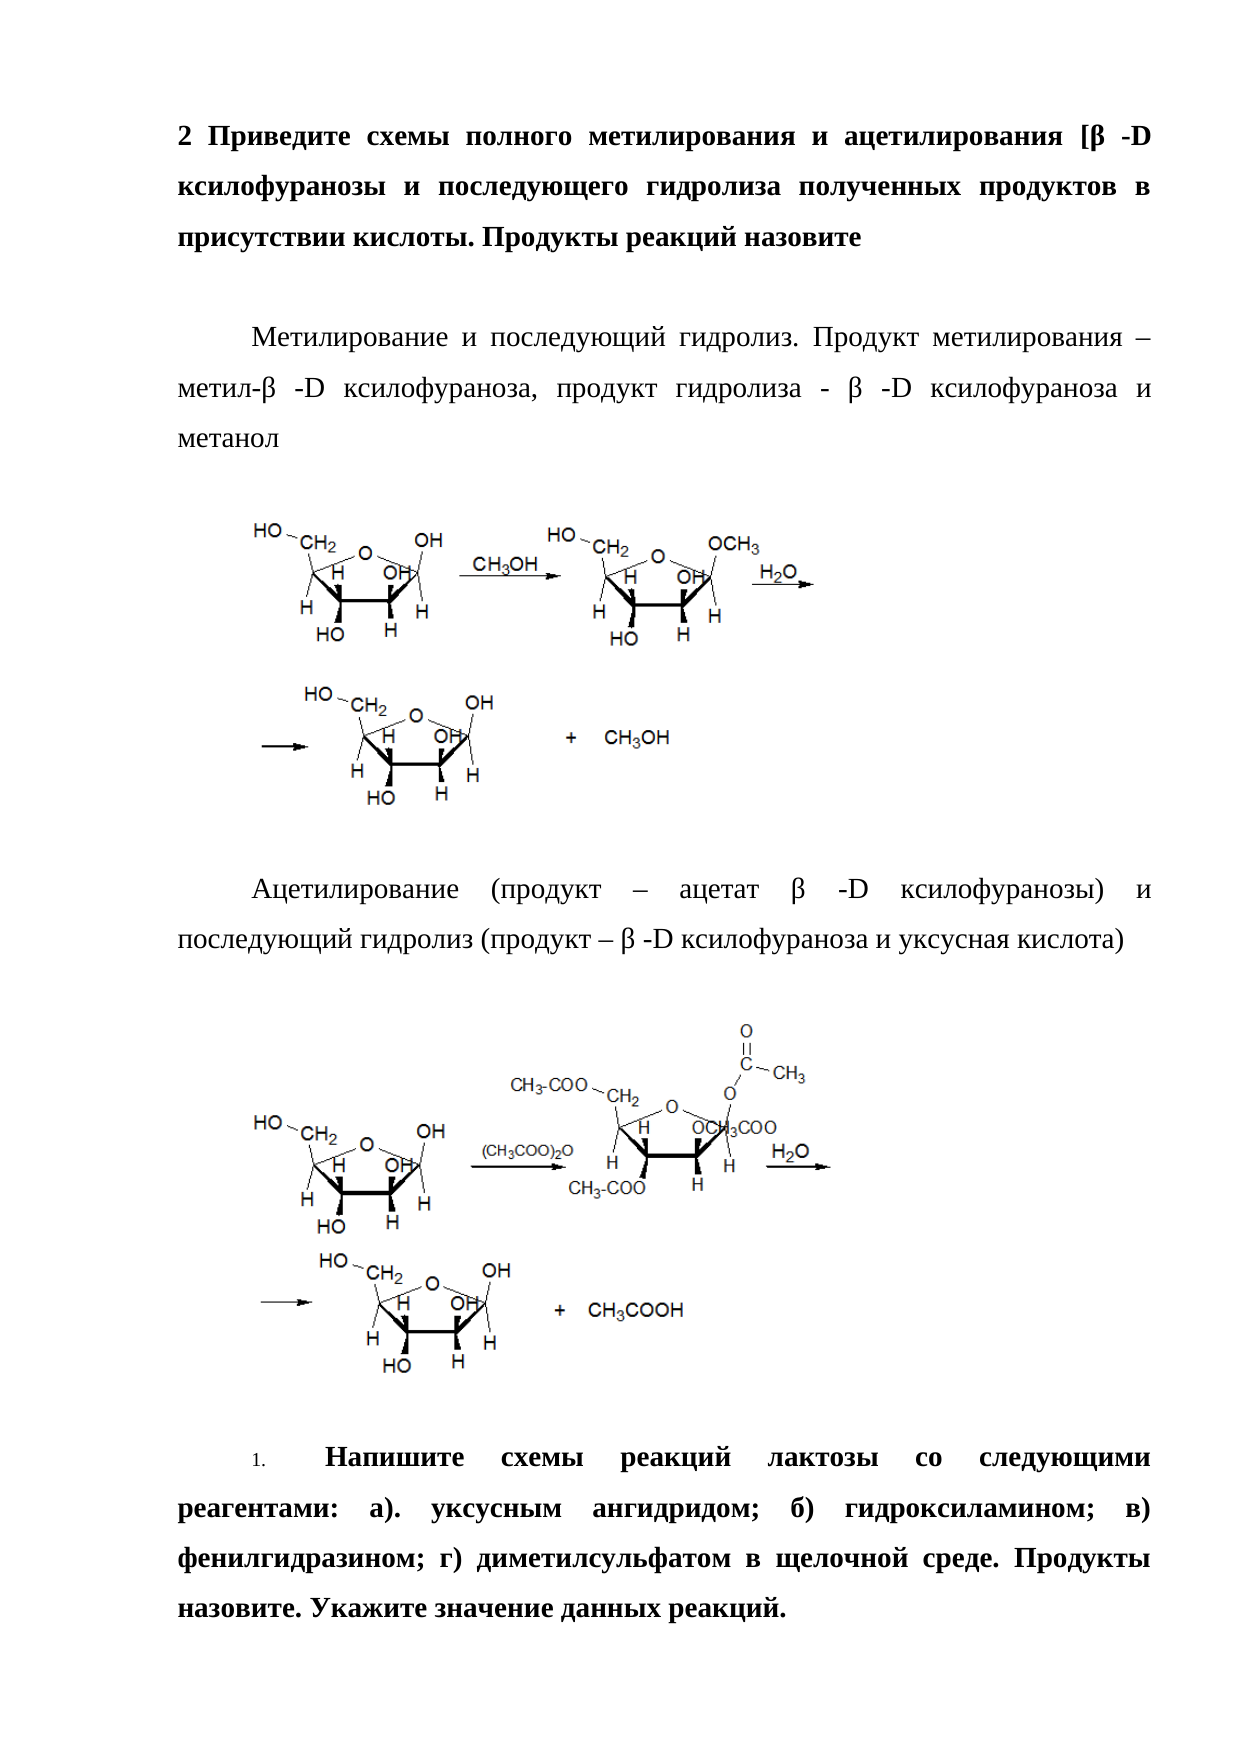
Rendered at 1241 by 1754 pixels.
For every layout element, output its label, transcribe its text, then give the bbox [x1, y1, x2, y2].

picture [251, 520, 819, 807]
text Ацетилирование (продукт – ацетат β -D ксилофуранозы) и последующий гидролиз (продукт – β -D ксилофураноза и уксусная кислота) [177, 871, 1152, 955]
picture [251, 1021, 836, 1375]
text Метилирование и последующий гидролиз. Продукт метилирования – метил-β -D ксилофураноза, продукт гидролиза - β -D ксилофураноза и метанол [177, 319, 1152, 453]
list Напишите схемы реакций лактозы со следующими реагентами: а). уксусным ангидридом; б) гидроксиламином; в) фенилгидразином; г) диметилсульфатом в щелочной среде. Продукты назовите. Укажите значение данных реакций. [177, 1439, 1152, 1624]
text 2 Приведите схемы полного метилирования и ацетилирования [β -D ксилофуранозы и последующего гидролиза полученных продуктов в присутствии кислоты. Продукты реакций назовите [177, 118, 1152, 252]
